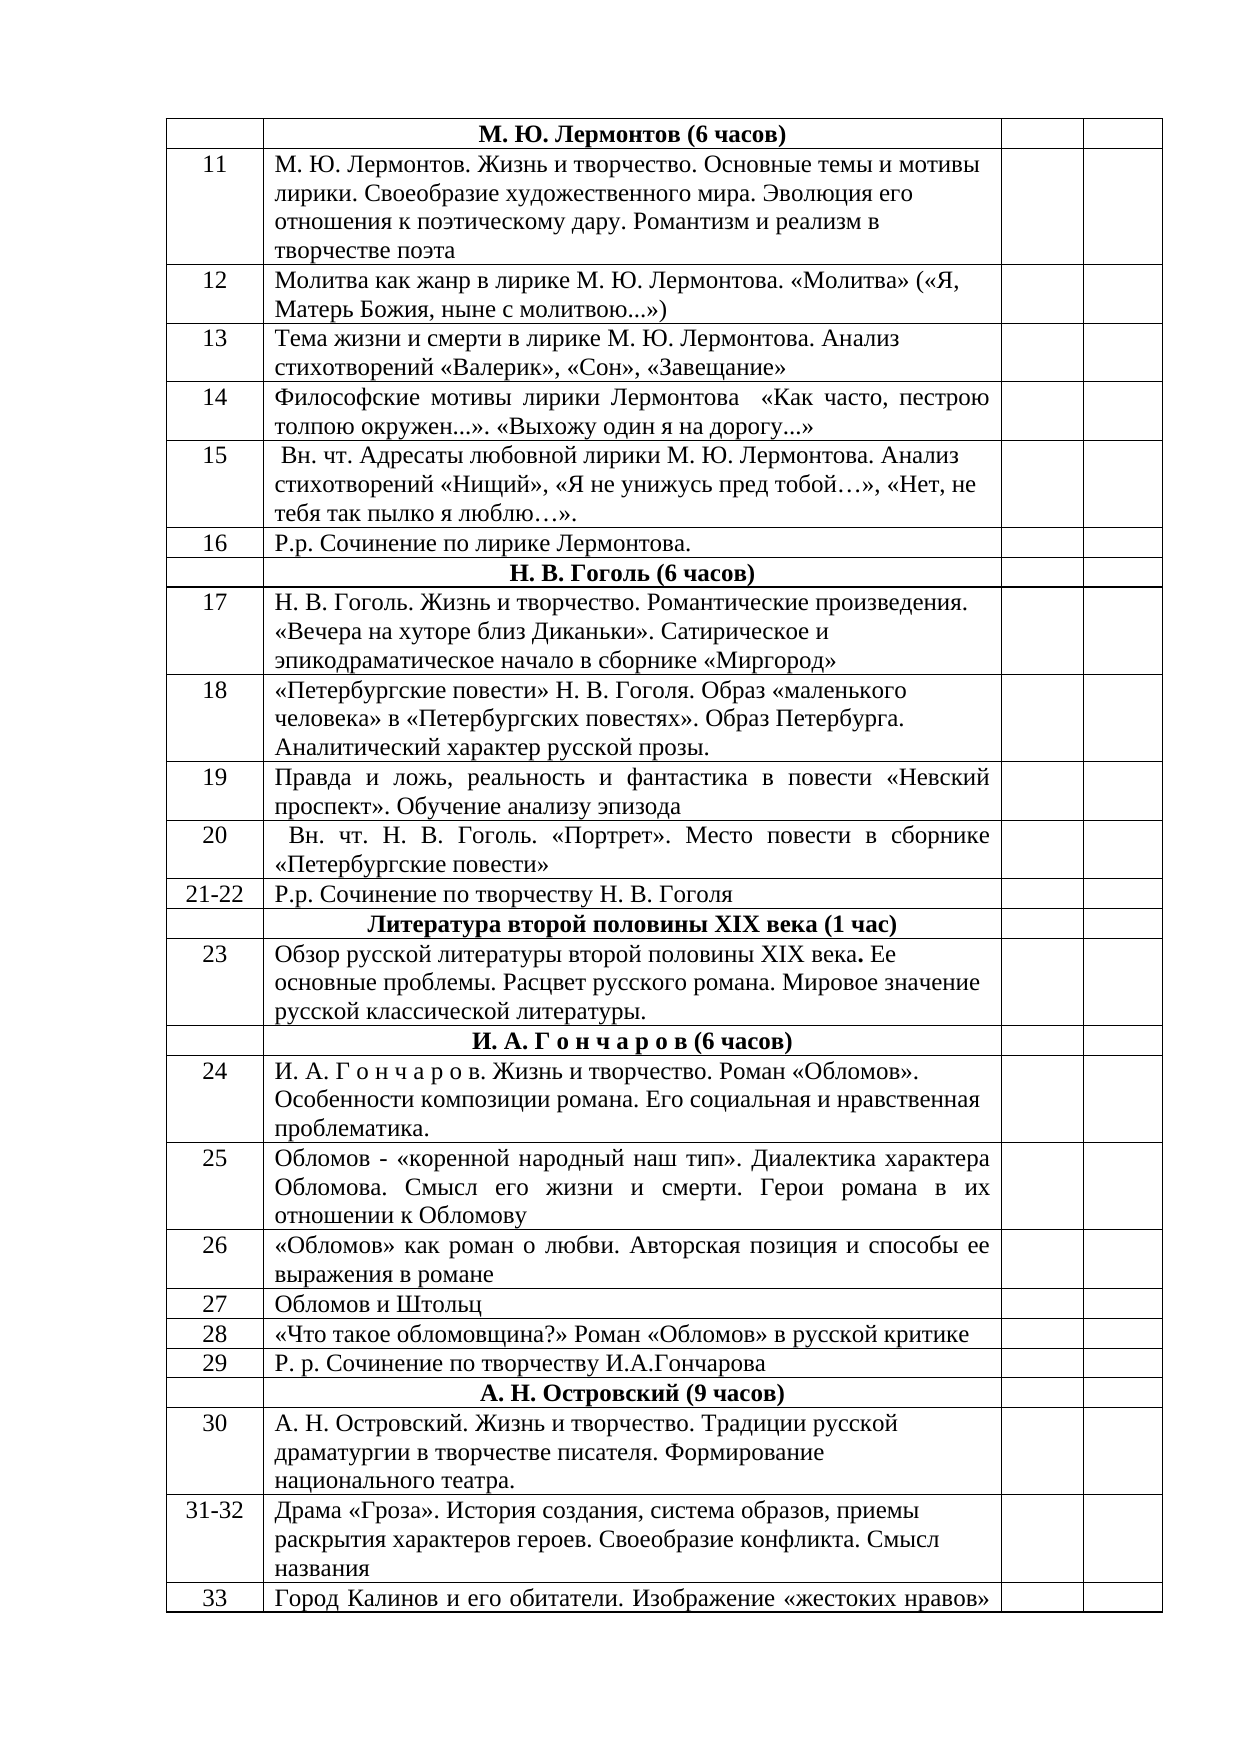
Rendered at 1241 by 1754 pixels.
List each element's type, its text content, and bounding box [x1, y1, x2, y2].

table_cell 21-22 [167, 879, 263, 908]
table_cell 33 [167, 1583, 263, 1611]
table_cell Правда и ложь, реальность и фантастика в повести «Невский проспект». Обучение анализу эпизода [264, 762, 1001, 819]
table_cell Н. В. Гоголь. Жизнь и творчество. Романтические произведения. «Вечера на хуторе близ Диканьки». Сатирическое и эпикодраматическое начало в сборнике «Миргород» [264, 588, 1001, 674]
table_cell [167, 1378, 263, 1407]
table_cell [1084, 1408, 1162, 1494]
table_cell 23 [167, 939, 263, 1025]
table_cell [1084, 762, 1162, 819]
table_cell [1002, 1289, 1083, 1318]
table_cell 26 [167, 1230, 263, 1288]
table_cell Р.р. Сочинение по творчеству Н. В. Гоголя [264, 879, 1001, 908]
table_cell [1002, 324, 1083, 381]
table_cell [1084, 1289, 1162, 1318]
table_cell [1002, 441, 1083, 527]
table_cell 15 [167, 441, 263, 527]
table_cell 27 [167, 1289, 263, 1318]
table_cell 24 [167, 1056, 263, 1142]
table_cell [1002, 1230, 1083, 1288]
table_cell Молитва как жанр в лирике М. Ю. Лермонтова. «Молитва» («Я, Матерь Божия, ныне с молитвою...») [264, 265, 1001, 322]
table_cell И. А. Г о н ч а р о в (6 часов) [264, 1026, 1001, 1055]
table_cell [1084, 1230, 1162, 1288]
table_cell А. Н. Островский (9 часов) [264, 1378, 1001, 1407]
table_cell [264, 1583, 1001, 1611]
table_cell [1002, 382, 1083, 439]
table_cell [1084, 1056, 1162, 1142]
table_cell И. А. Г о н ч а р о в. Жизнь и творчество. Роман «Обломов». Особенности композиции романа. Его социальная и нравственная проблематика. [264, 1056, 1001, 1142]
table_cell [1084, 1026, 1162, 1055]
table_cell [1002, 939, 1083, 1025]
table_cell Драма «Гроза». История создания, система образов, приемы раскрытия характеров героев. Своеобразие конфликта. Смысл названия [264, 1495, 1001, 1582]
table_cell 11 [167, 149, 263, 264]
table_cell [1084, 382, 1162, 439]
table_cell Р. р. Сочинение по творчеству И.А.Гончарова [264, 1349, 1001, 1377]
table_cell [1084, 1319, 1162, 1347]
table_cell «Обломов» как роман о любви. Авторская позиция и способы ее выражения в романе [264, 1230, 1001, 1288]
table_cell М. Ю. Лермонтов (6 часов) [264, 119, 1001, 148]
table_cell Обломов - «коренной народный наш тип». Диалектика характера Обломова. Смысл его жизни и смерти. Герои романа в их отношении к Обломову [264, 1143, 1001, 1229]
table_cell [1002, 821, 1083, 878]
table_cell [167, 558, 263, 586]
table_cell [1002, 558, 1083, 586]
table_cell [1002, 762, 1083, 819]
table_cell 28 [167, 1319, 263, 1347]
table_cell 18 [167, 675, 263, 761]
table_cell «Петербургские повести» Н. В. Гоголя. Образ «маленького человека» в «Петербургских повестях». Образ Петербурга. Аналитический характер русской прозы. [264, 675, 1001, 761]
table_cell [1084, 528, 1162, 557]
table_cell [1002, 1583, 1083, 1611]
table_cell 25 [167, 1143, 263, 1229]
table_cell Литература второй половины XIX века (1 час) [264, 909, 1001, 938]
table_cell Вн. чт. Н. В. Гоголь. «Портрет». Место повести в сборнике «Петербургские повести» [264, 821, 1001, 878]
table_cell [1084, 558, 1162, 586]
table_cell [1002, 879, 1083, 908]
table_cell 30 [167, 1408, 263, 1494]
table_cell [1002, 265, 1083, 322]
table_cell [1002, 528, 1083, 557]
table_cell 20 [167, 821, 263, 878]
table_cell [1002, 1319, 1083, 1347]
table_cell 14 [167, 382, 263, 439]
table_cell [1084, 119, 1162, 148]
table_cell [1084, 1349, 1162, 1377]
table_cell 16 [167, 528, 263, 557]
table_cell [1084, 821, 1162, 878]
table_cell [167, 119, 263, 148]
table_cell Вн. чт. Адресаты любовной лирики М. Ю. Лермонтова. Анализ стихотворений «Нищий», «Я не унижусь пред тобой…», «Нет, не тебя так пылко я люблю…». [264, 441, 1001, 527]
table_cell 31-32 [167, 1495, 263, 1582]
table_cell [1002, 1408, 1083, 1494]
table_cell А. Н. Островский. Жизнь и творчество. Традиции русской драматургии в творчестве писателя. Формирование национального театра. [264, 1408, 1001, 1494]
table_cell Тема жизни и смерти в лирике М. Ю. Лермонтова. Анализ стихотворений «Валерик», «Сон», «Завещание» [264, 324, 1001, 381]
table_cell [1084, 1143, 1162, 1229]
table_cell 19 [167, 762, 263, 819]
table_cell [1002, 149, 1083, 264]
table_cell [1002, 1026, 1083, 1055]
table_cell [1084, 939, 1162, 1025]
table_cell 29 [167, 1349, 263, 1377]
table_cell [1084, 1378, 1162, 1407]
table_cell «Что такое обломовщина?» Роман «Обломов» в русской критике [264, 1319, 1001, 1347]
table_cell [1002, 1495, 1083, 1582]
table_cell Обломов и Штольц [264, 1289, 1001, 1318]
table_cell [1084, 879, 1162, 908]
table_cell [1002, 1143, 1083, 1229]
table_cell [1084, 1583, 1162, 1611]
table_cell [1002, 119, 1083, 148]
table_cell [1084, 675, 1162, 761]
table_cell [1002, 1056, 1083, 1142]
table_cell 17 [167, 588, 263, 674]
table_cell 13 [167, 324, 263, 381]
table_cell [1002, 588, 1083, 674]
table_cell [167, 1026, 263, 1055]
table_cell 12 [167, 265, 263, 322]
table_cell Р.р. Сочинение по лирике Лермонтова. [264, 528, 1001, 557]
table_cell [1084, 1495, 1162, 1582]
table_cell М. Ю. Лермонтов. Жизнь и творчество. Основные темы и мотивы лирики. Своеобразие художественного мира. Эволюция его отношения к поэтическому дару. Романтизм и реализм в творчестве поэта [264, 149, 1001, 264]
table_cell [1084, 588, 1162, 674]
table_cell [1084, 909, 1162, 938]
table_cell [1084, 441, 1162, 527]
table_cell Философские мотивы лирики Лермонтова «Как часто, пестрою толпою окружен...». «Выхожу один я на дорогу...» [264, 382, 1001, 439]
table_cell [1084, 265, 1162, 322]
table_cell [1084, 324, 1162, 381]
table_cell [1084, 149, 1162, 264]
table_cell [1002, 1378, 1083, 1407]
table_cell [167, 909, 263, 938]
table_cell Н. В. Гоголь (6 часов) [264, 558, 1001, 586]
table_cell [1002, 909, 1083, 938]
table_cell [1002, 675, 1083, 761]
table_cell [1002, 1349, 1083, 1377]
table_cell Обзор русской литературы второй половины XIX века. Ее основные проблемы. Расцвет русского романа. Мировое значение русской классической литературы. [264, 939, 1001, 1025]
